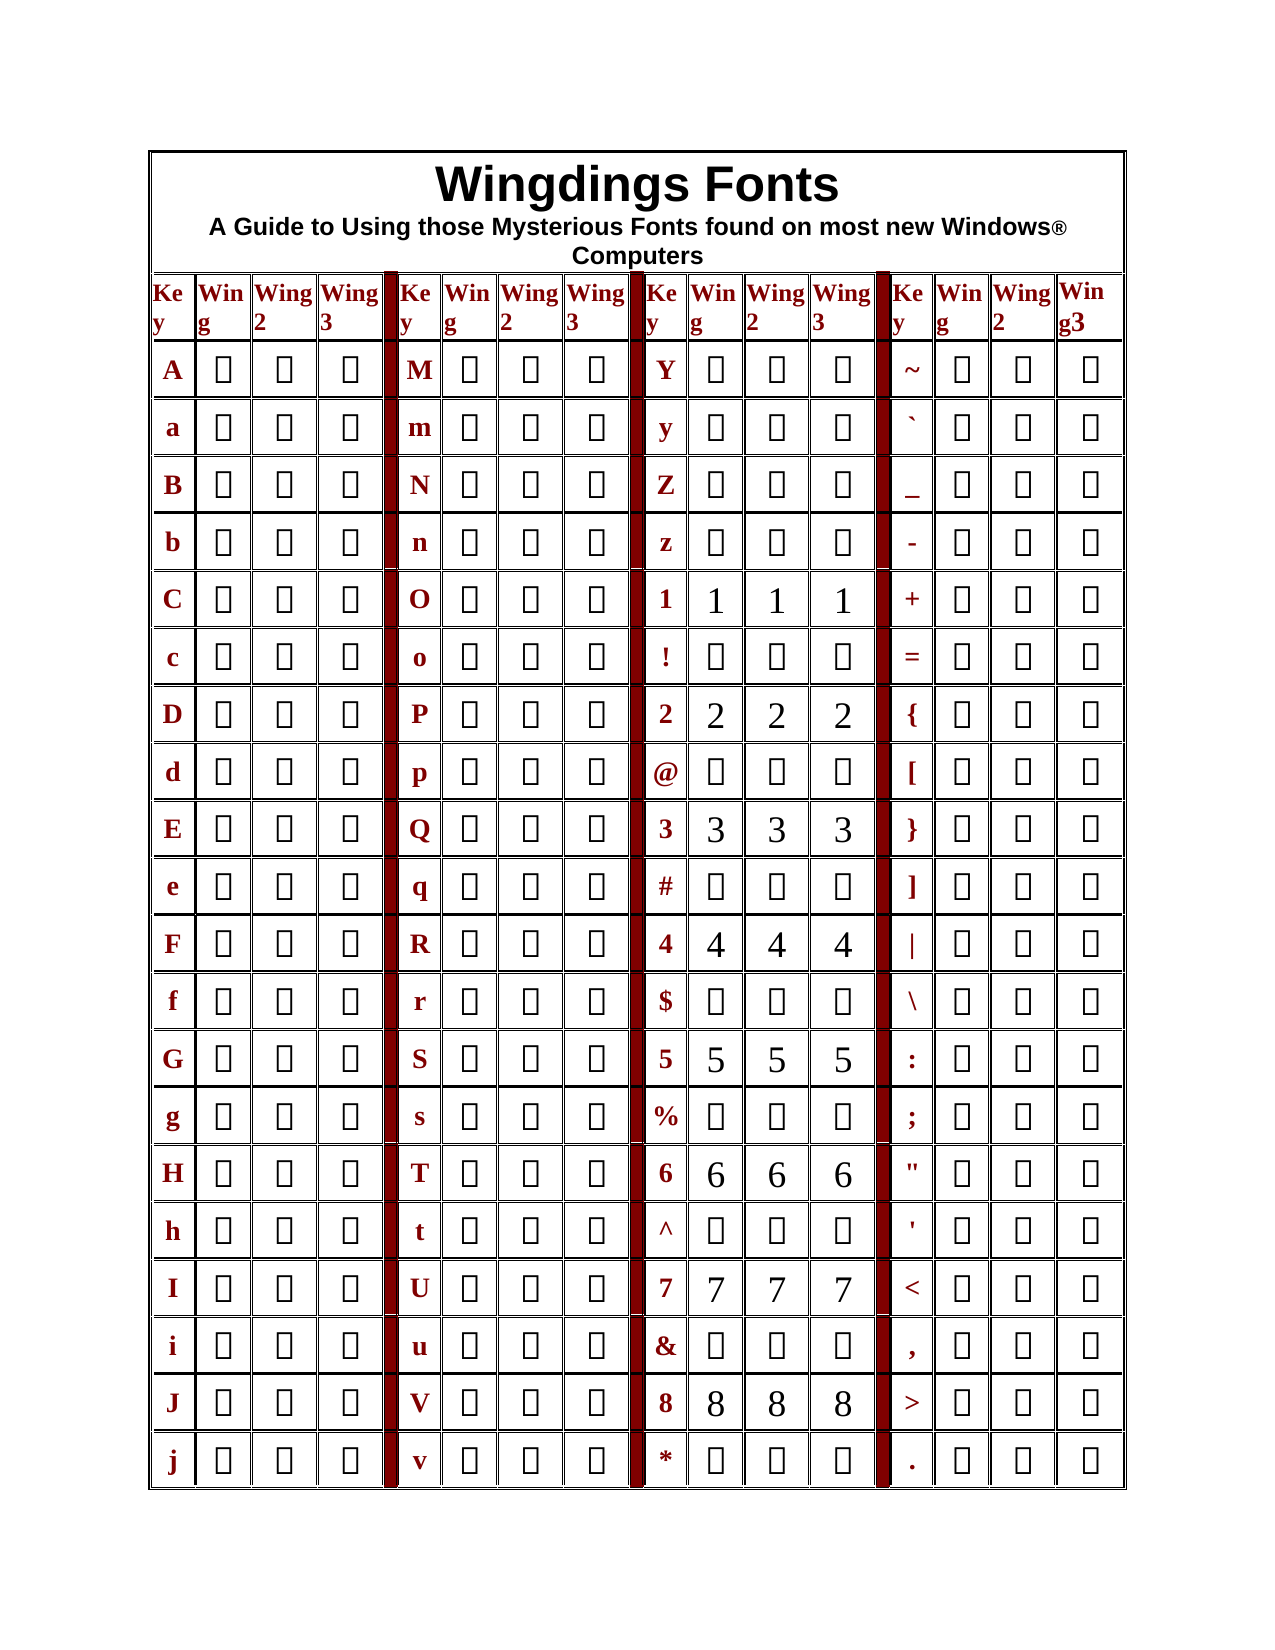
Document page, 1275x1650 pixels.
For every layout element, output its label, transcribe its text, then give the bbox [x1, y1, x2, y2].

table_cell  [251, 1433, 317, 1487]
table_cell  [689, 744, 742, 798]
table_cell  [253, 1261, 316, 1314]
table_cell  [197, 744, 250, 798]
table_cell A [152, 339, 194, 396]
table_cell [630, 1429, 644, 1487]
table_cell  [443, 744, 496, 798]
table_cell [385, 1031, 396, 1085]
table_cell  [499, 1203, 562, 1257]
table_cell Wing3 [1056, 271, 1124, 339]
table_cell  [934, 1429, 990, 1487]
table_cell  [689, 342, 742, 396]
table_cell  [443, 342, 496, 396]
table_cell  [565, 1375, 628, 1429]
table_cell [877, 1318, 889, 1372]
table_cell [631, 1318, 642, 1372]
table_cell % [646, 1088, 686, 1142]
table_cell  [811, 629, 874, 683]
table_cell  [253, 974, 316, 1028]
table_cell V [399, 1375, 440, 1429]
table_cell [631, 514, 642, 568]
table_cell [385, 629, 396, 683]
table_cell  [689, 1146, 742, 1200]
table_cell  [746, 1375, 808, 1429]
table_cell  [253, 916, 316, 970]
table_cell [631, 1031, 642, 1085]
table_cell [ [892, 744, 932, 798]
table_cell  [689, 572, 742, 626]
table_header Wingdings Fonts A Guide to Using those Mysterious Fonts found on most new Windows® Computers [152, 153, 1123, 271]
table_cell  [499, 1146, 562, 1200]
table_cell  [565, 400, 628, 454]
table_cell  [746, 1146, 808, 1200]
table_cell [631, 1088, 642, 1142]
table_cell [631, 1261, 642, 1314]
table_cell } [892, 802, 932, 855]
table_cell G [150, 1028, 195, 1085]
table_cell  [811, 1318, 874, 1372]
table_cell  [746, 916, 808, 970]
table_cell  [319, 974, 382, 1028]
table_cell C [152, 569, 194, 626]
table_cell [631, 572, 642, 626]
table_cell  [443, 572, 496, 626]
table_cell [385, 687, 396, 741]
table_cell O [399, 572, 440, 626]
table_cell  [319, 687, 382, 741]
table_cell  [499, 859, 562, 913]
table_cell Q [399, 802, 440, 855]
table_cell  [992, 1318, 1054, 1372]
table_cell  [992, 802, 1054, 855]
table_cell  [1058, 396, 1124, 454]
table_cell  [443, 400, 496, 454]
table_cell  [443, 1031, 496, 1085]
table_cell - [892, 514, 932, 568]
table_cell  [811, 1146, 874, 1200]
table_cell M [399, 342, 440, 396]
table_cell  [253, 572, 316, 626]
table_cell  [992, 457, 1054, 511]
table_cell  [689, 629, 742, 683]
table_cell  [253, 744, 316, 798]
table_cell [877, 974, 889, 1028]
table_cell  [1056, 454, 1125, 511]
table_cell  [689, 1031, 742, 1085]
table_cell  [1058, 1085, 1123, 1142]
table_cell Y [646, 342, 686, 396]
table_cell  [1058, 798, 1124, 855]
table_cell  [936, 687, 988, 741]
table_cell  [936, 1031, 988, 1085]
table_cell I [152, 1257, 194, 1314]
table_cell f [152, 970, 194, 1028]
table_cell F [150, 913, 194, 970]
table_cell [877, 1203, 889, 1257]
table_cell  [811, 744, 874, 798]
table_cell  [319, 1203, 382, 1257]
table_cell  [253, 687, 316, 741]
table_cell  [197, 1031, 250, 1085]
table_cell  [253, 457, 316, 511]
table_cell [385, 802, 396, 855]
table_cell  [746, 1261, 808, 1314]
table_cell [385, 400, 396, 454]
table_cell > [892, 1375, 932, 1429]
table_cell [631, 1146, 642, 1200]
table_cell  [1058, 1372, 1123, 1429]
table_cell  [319, 744, 382, 798]
table_cell  [811, 457, 874, 511]
table_cell  [811, 400, 874, 454]
table_cell  [1058, 970, 1124, 1028]
table_cell  [936, 802, 988, 855]
table_cell  [319, 802, 382, 855]
table_cell  [253, 859, 316, 913]
table_cell  [565, 744, 628, 798]
table_cell  [499, 687, 562, 741]
table_cell  [565, 1146, 628, 1200]
table_cell  [1058, 569, 1124, 626]
table_cell  [688, 1429, 744, 1487]
table_cell  [689, 514, 742, 568]
table_cell . [890, 1429, 934, 1487]
table_cell  [319, 1261, 382, 1314]
table_cell  [992, 342, 1054, 396]
table_cell 3 [646, 802, 686, 855]
table_cell  [936, 1146, 988, 1200]
table_cell  [1058, 913, 1125, 970]
table_cell  [992, 1146, 1054, 1200]
table_cell  [992, 629, 1054, 683]
table_cell  [443, 802, 496, 855]
table_cell  [197, 1375, 250, 1429]
table_cell [631, 744, 642, 798]
table_cell  [499, 457, 562, 511]
table_cell  [689, 974, 742, 1028]
table_cell Wing3 [811, 275, 874, 339]
table_cell  [689, 1203, 742, 1257]
table_cell g [152, 1085, 194, 1142]
table_cell [877, 1031, 889, 1085]
table_cell  [443, 457, 496, 511]
table_cell  [992, 1375, 1054, 1429]
table_cell  [689, 457, 742, 511]
table_cell [631, 1375, 642, 1429]
table_cell  [319, 629, 382, 683]
table_cell u [399, 1318, 440, 1372]
table_cell [631, 400, 642, 454]
table_cell e [152, 855, 194, 913]
table_cell  [746, 342, 808, 396]
table_cell  [936, 457, 988, 511]
table_cell  [197, 629, 250, 683]
table_cell [877, 1261, 889, 1314]
table_cell v [398, 1433, 442, 1487]
table_cell  [197, 1203, 250, 1257]
table_cell _ [892, 457, 932, 511]
table_cell  [319, 859, 382, 913]
table_cell  [565, 916, 628, 970]
table_cell  [197, 457, 250, 511]
table_cell [877, 457, 889, 511]
table_cell  [253, 1146, 316, 1200]
table_cell  [197, 514, 250, 568]
table_cell  [443, 1203, 496, 1257]
table_cell  [746, 1318, 808, 1372]
table_cell  [565, 859, 628, 913]
table_cell  [443, 1318, 496, 1372]
table_cell [877, 916, 889, 970]
table_cell  [811, 687, 874, 741]
table_cell  [1056, 626, 1125, 683]
table_cell  [992, 974, 1054, 1028]
table_cell  [197, 1318, 250, 1372]
table_cell  [992, 1203, 1054, 1257]
table_cell [877, 1146, 889, 1200]
table_cell [385, 514, 396, 568]
table_cell Wing [689, 275, 742, 339]
table_cell  [197, 1261, 250, 1314]
table_cell  [197, 916, 250, 970]
table_cell  [992, 1088, 1054, 1142]
table_cell [385, 275, 396, 339]
table_cell [385, 342, 396, 396]
table_cell  [746, 572, 808, 626]
table_cell [385, 859, 396, 913]
table_cell [876, 1433, 890, 1487]
table_cell c [150, 626, 195, 683]
table_cell [877, 275, 889, 339]
table_cell  [1056, 741, 1125, 798]
table_cell [631, 275, 642, 339]
table_cell ' [892, 1203, 932, 1257]
table_cell [877, 572, 889, 626]
table_cell [631, 457, 642, 511]
table_cell  [565, 1203, 628, 1257]
table_cell j [152, 1429, 195, 1487]
table_cell [385, 1261, 396, 1314]
table_cell Wing [936, 275, 988, 339]
table_cell N [399, 457, 440, 511]
table_cell , [892, 1318, 932, 1372]
table_cell  [499, 342, 562, 396]
table_cell Wing3 [319, 275, 382, 339]
table_cell  [1058, 855, 1124, 913]
table_cell  [992, 916, 1054, 970]
table_cell  [1056, 1028, 1125, 1085]
table_cell  [992, 744, 1054, 798]
table_cell < [892, 1261, 932, 1314]
table_cell = [892, 629, 932, 683]
table_cell  [499, 744, 562, 798]
table_cell  [565, 974, 628, 1028]
table_cell ] [892, 859, 932, 913]
table_cell  [744, 1433, 810, 1487]
table_cell  [746, 802, 808, 855]
table_cell [631, 687, 642, 741]
table_cell  [565, 1031, 628, 1085]
table_cell Key [399, 275, 440, 339]
table_cell o [399, 629, 440, 683]
table_cell ; [892, 1088, 932, 1142]
table_cell Key [646, 275, 686, 339]
table_cell [631, 1203, 642, 1257]
table_cell  [936, 1261, 988, 1314]
table_cell n [399, 514, 440, 568]
table_cell [631, 802, 642, 855]
table_cell ` [892, 400, 932, 454]
table_cell  [443, 687, 496, 741]
table_cell  [992, 514, 1054, 568]
table_cell  [811, 1375, 874, 1429]
table_cell 6 [646, 1146, 686, 1200]
table_cell [877, 342, 889, 396]
table_cell  [443, 974, 496, 1028]
table_cell  [936, 342, 988, 396]
table_cell D [152, 683, 194, 741]
table_cell  [689, 1375, 742, 1429]
table_cell  [319, 1146, 382, 1200]
table_cell [385, 1375, 396, 1429]
table_cell  [565, 1261, 628, 1314]
table_cell  [810, 1433, 876, 1487]
table_cell  [319, 400, 382, 454]
table_cell [877, 1375, 889, 1429]
table_cell  [499, 1088, 562, 1142]
table_cell [631, 974, 642, 1028]
table_cell s [399, 1088, 440, 1142]
table_cell  [253, 342, 316, 396]
table_cell  [565, 342, 628, 396]
table_cell  [811, 974, 874, 1028]
table_cell  [936, 1088, 988, 1142]
table_cell  [499, 572, 562, 626]
table_cell  [1058, 339, 1123, 396]
table_cell  [811, 1261, 874, 1314]
table_cell [385, 916, 396, 970]
table_cell  [565, 1088, 628, 1142]
table_cell Wing2 [253, 275, 316, 339]
table_cell U [399, 1261, 440, 1314]
table_cell  [811, 572, 874, 626]
table_cell  [565, 514, 628, 568]
table_cell Wing2 [992, 275, 1054, 339]
table_cell  [253, 629, 316, 683]
table_cell  [936, 916, 988, 970]
table_cell  [319, 572, 382, 626]
table_cell  [689, 802, 742, 855]
table_cell  [442, 1433, 497, 1487]
table_cell  [936, 859, 988, 913]
table_cell  [443, 514, 496, 568]
table_cell 5 [646, 1031, 686, 1085]
table_cell  [811, 916, 874, 970]
table_cell  [689, 687, 742, 741]
table_cell H [152, 1143, 194, 1200]
table_cell  [689, 1261, 742, 1314]
table_cell [877, 687, 889, 741]
table_cell  [253, 802, 316, 855]
table_cell  [936, 514, 988, 568]
table_cell h [150, 1200, 195, 1257]
table_cell  [499, 400, 562, 454]
table_cell  [689, 1088, 742, 1142]
table_cell  [253, 400, 316, 454]
table_cell [877, 1088, 889, 1142]
table_cell [385, 1088, 396, 1142]
table_cell " [892, 1146, 932, 1200]
table_cell  [499, 629, 562, 683]
table_cell b [152, 511, 194, 568]
table_cell  [1056, 1429, 1124, 1487]
table_cell [385, 1318, 396, 1372]
table_cell r [399, 974, 440, 1028]
table_cell [385, 744, 396, 798]
table_cell  [319, 916, 382, 970]
table_cell  [319, 457, 382, 511]
table_cell  [319, 1088, 382, 1142]
table_cell [385, 974, 396, 1028]
table_cell  [319, 1318, 382, 1372]
table_cell  [443, 916, 496, 970]
table_cell  [498, 1433, 564, 1487]
table_cell  [936, 1203, 988, 1257]
table_cell  [197, 1088, 250, 1142]
table_cell  [811, 802, 874, 855]
table_cell [631, 859, 642, 913]
table_cell  [499, 1318, 562, 1372]
table_cell ^ [646, 1203, 686, 1257]
table_cell a [152, 396, 194, 454]
table_cell  [197, 859, 250, 913]
table_cell  [746, 514, 808, 568]
table_cell q [399, 859, 440, 913]
table_cell 2 [646, 687, 686, 741]
table_cell d [150, 741, 195, 798]
table_cell \ [892, 974, 932, 1028]
table_cell  [936, 1375, 988, 1429]
table_cell  [992, 400, 1054, 454]
table_cell  [811, 342, 874, 396]
table_cell  [811, 1088, 874, 1142]
table_cell  [936, 400, 988, 454]
table_cell [877, 744, 889, 798]
table_cell  [689, 916, 742, 970]
table_cell  [499, 802, 562, 855]
table_cell  [811, 859, 874, 913]
table_cell  [992, 1261, 1054, 1314]
table_cell $ [646, 974, 686, 1028]
table_cell z [646, 514, 686, 568]
table_cell : [892, 1031, 932, 1085]
table_cell  [992, 687, 1054, 741]
table_cell R [399, 916, 440, 970]
table_cell  [746, 744, 808, 798]
table_cell Wing3 [565, 275, 628, 339]
table_cell  [197, 687, 250, 741]
table_cell p [399, 744, 440, 798]
table_cell  [197, 1146, 250, 1200]
table_cell  [689, 859, 742, 913]
table_cell  [936, 572, 988, 626]
table_cell [877, 400, 889, 454]
table_cell  [499, 1375, 562, 1429]
table_cell  [689, 400, 742, 454]
table_cell  [499, 1031, 562, 1085]
table_cell # [646, 859, 686, 913]
table_cell [877, 859, 889, 913]
table_cell T [399, 1146, 440, 1200]
table_cell [631, 342, 642, 396]
table_cell  [253, 514, 316, 568]
table_cell  [746, 687, 808, 741]
table_cell Key [152, 271, 195, 339]
table_cell [631, 629, 642, 683]
table_cell 8 [646, 1375, 686, 1429]
table_cell  [197, 400, 250, 454]
table_cell  [1058, 1143, 1124, 1200]
table_cell  [746, 974, 808, 1028]
table_cell [877, 514, 889, 568]
table_cell  [565, 572, 628, 626]
table_cell  [565, 1318, 628, 1372]
table_cell  [197, 342, 250, 396]
table_cell  [1058, 1315, 1124, 1372]
table_cell  [936, 744, 988, 798]
table_cell Wing2 [746, 275, 808, 339]
table_cell  [992, 1031, 1054, 1085]
table_cell Wing2 [499, 275, 562, 339]
table_cell  [443, 1261, 496, 1314]
table_cell B [150, 454, 195, 511]
table_cell  [195, 1433, 251, 1487]
table_cell  [499, 974, 562, 1028]
table_cell  [499, 514, 562, 568]
table_cell  [811, 1203, 874, 1257]
table_cell  [746, 1203, 808, 1257]
table_cell  [992, 572, 1054, 626]
table_cell  [936, 629, 988, 683]
table_cell Z [646, 457, 686, 511]
table_cell  [319, 1031, 382, 1085]
table_cell  [565, 457, 628, 511]
table_cell  [319, 514, 382, 568]
table_cell  [253, 1375, 316, 1429]
table_cell  [746, 1031, 808, 1085]
table_cell & [646, 1318, 686, 1372]
table_cell  [197, 802, 250, 855]
table_cell  [443, 1375, 496, 1429]
table_cell  [990, 1429, 1056, 1487]
table_cell  [319, 1375, 382, 1429]
table_cell  [253, 1088, 316, 1142]
table_cell  [253, 1031, 316, 1085]
table_cell  [253, 1203, 316, 1257]
table_cell  [565, 802, 628, 855]
table_cell [631, 916, 642, 970]
table_cell Key [892, 275, 932, 339]
table_cell  [443, 859, 496, 913]
table_cell  [1058, 683, 1124, 741]
table_cell  [1056, 1200, 1125, 1257]
table_cell + [892, 572, 932, 626]
table_cell  [443, 1146, 496, 1200]
table_cell * [644, 1433, 688, 1487]
table_cell  [811, 1031, 874, 1085]
table_cell  [197, 572, 250, 626]
table_cell i [152, 1315, 194, 1372]
table_cell [385, 572, 396, 626]
table_cell 4 [646, 916, 686, 970]
table_cell  [936, 974, 988, 1028]
table_cell  [319, 342, 382, 396]
table_cell  [1058, 511, 1123, 568]
table_cell  [499, 1261, 562, 1314]
table_cell [384, 1433, 398, 1487]
table_cell ~ [892, 342, 932, 396]
table_cell  [746, 400, 808, 454]
table_cell  [811, 514, 874, 568]
table_cell  [746, 1088, 808, 1142]
table_cell P [399, 687, 440, 741]
table_cell Wing [443, 275, 496, 339]
table_cell y [646, 400, 686, 454]
table_cell [385, 1146, 396, 1200]
table_cell  [1058, 1257, 1124, 1314]
table_cell [877, 629, 889, 683]
table_cell  [564, 1433, 630, 1487]
table_cell 1 [646, 572, 686, 626]
table_cell  [253, 1318, 316, 1372]
table_cell  [565, 687, 628, 741]
table_cell  [499, 916, 562, 970]
table_cell t [399, 1203, 440, 1257]
table_cell  [565, 629, 628, 683]
table_cell m [399, 400, 440, 454]
table_cell  [746, 629, 808, 683]
table_cell [385, 1203, 396, 1257]
table_cell  [443, 629, 496, 683]
table_cell  [992, 859, 1054, 913]
table_cell  [689, 1318, 742, 1372]
table_cell  [936, 1318, 988, 1372]
table_cell  [746, 859, 808, 913]
table_cell @ [646, 744, 686, 798]
table_cell [385, 457, 396, 511]
table_cell  [197, 974, 250, 1028]
table_cell Wing [197, 275, 250, 339]
table_cell  [443, 1088, 496, 1142]
table_cell E [152, 798, 194, 855]
table_cell  [318, 1433, 383, 1487]
table_cell ! [646, 629, 686, 683]
table_cell S [399, 1031, 440, 1085]
table_cell | [892, 916, 932, 970]
table_cell [877, 802, 889, 855]
table_cell { [892, 687, 932, 741]
table_cell 7 [646, 1261, 686, 1314]
table_cell  [746, 457, 808, 511]
table_cell J [152, 1372, 194, 1429]
